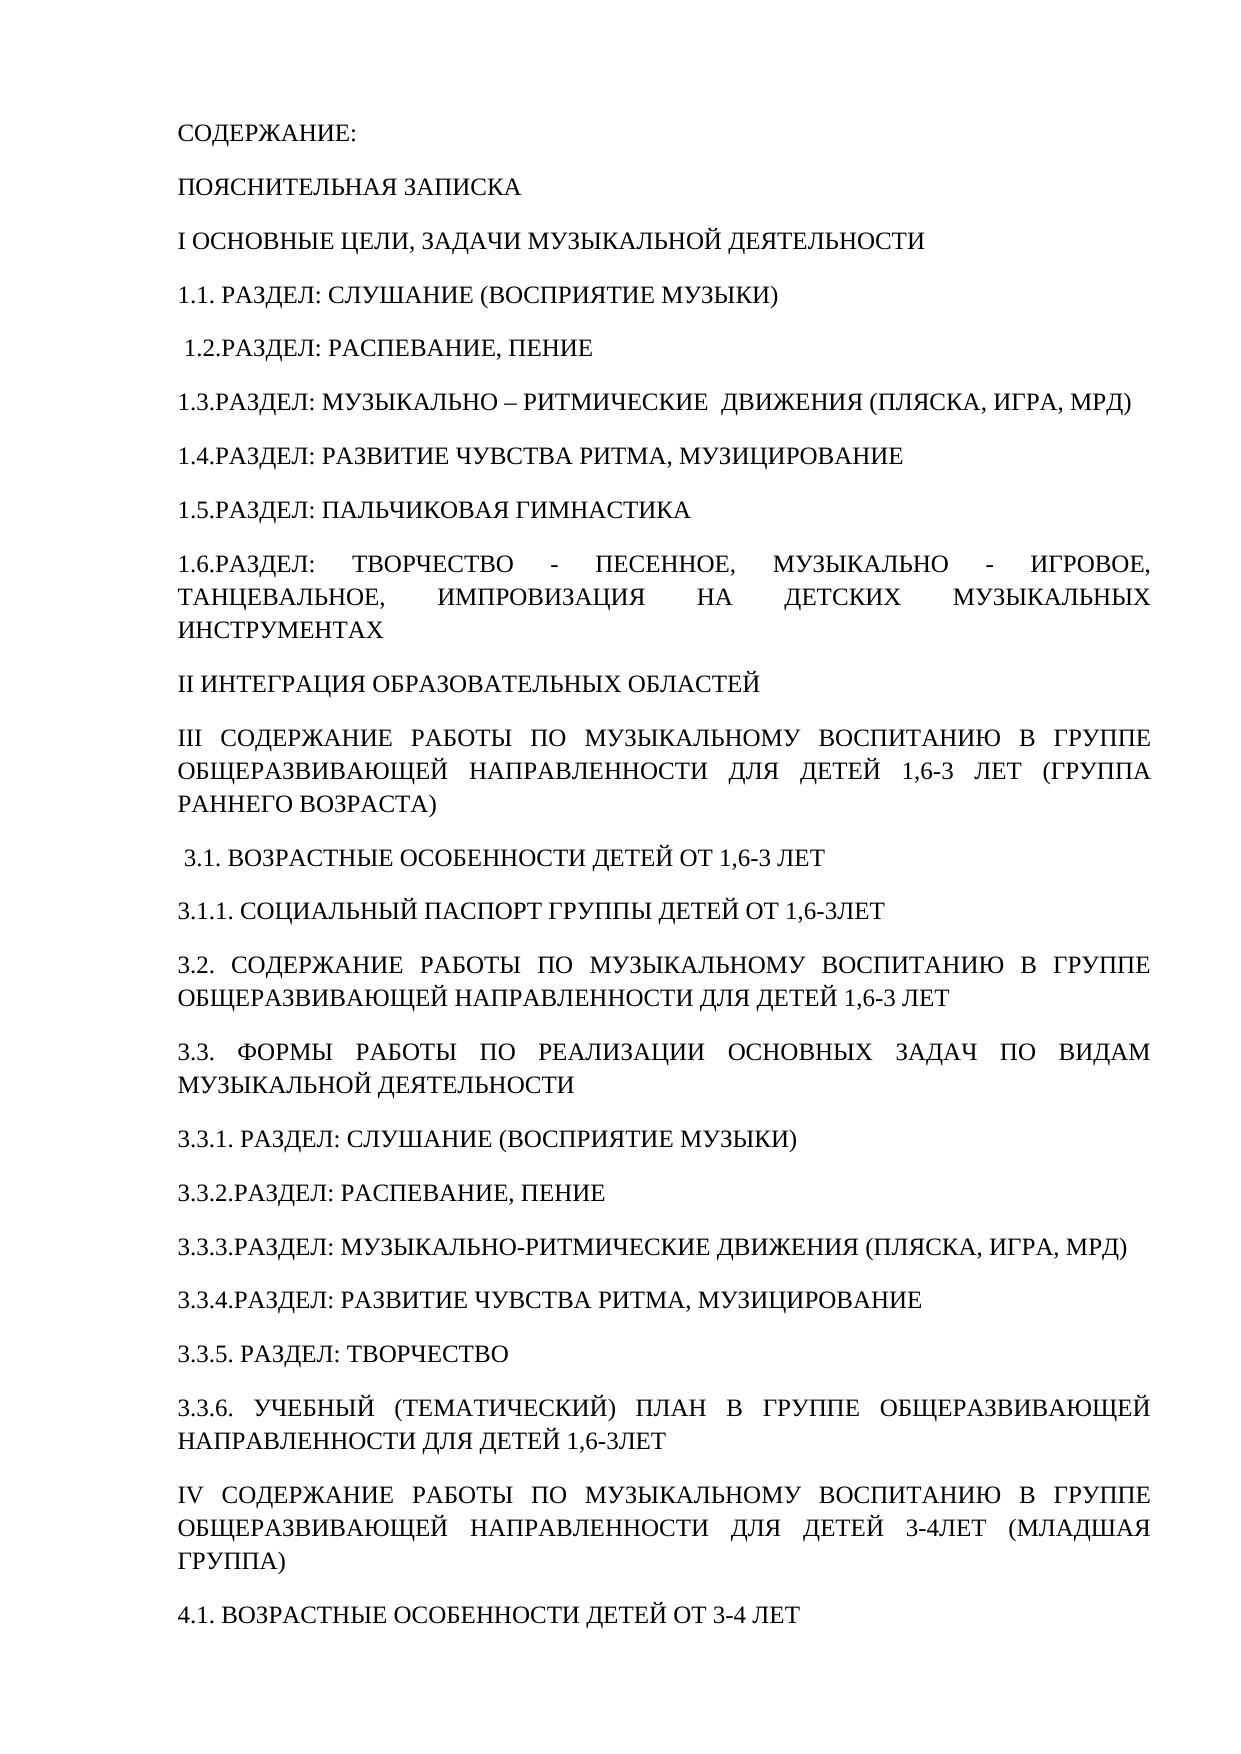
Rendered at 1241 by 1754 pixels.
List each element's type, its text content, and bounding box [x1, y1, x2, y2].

text II ИНТЕГРАЦИЯ ОБРАЗОВАТЕЛЬНЫХ ОБЛАСТЕЙ [177, 669, 1152, 698]
text 4.1. ВОЗРАСТНЫЕ ОСОБЕННОСТИ ДЕТЕЙ ОТ 3-4 ЛЕТ [177, 1600, 1152, 1629]
text 3.3.1. РАЗДЕЛ: СЛУШАНИЕ (ВОСПРИЯТИЕ МУЗЫКИ) [177, 1124, 1152, 1153]
text 3.3.4.РАЗДЕЛ: РАЗВИТИЕ ЧУВСТВА РИТМА, МУЗИЦИРОВАНИЕ [177, 1286, 1152, 1314]
text ПОЯСНИТЕЛЬНАЯ ЗАПИСКА [177, 172, 1152, 201]
text 1.5.РАЗДЕЛ: ПАЛЬЧИКОВАЯ ГИМНАСТИКА [177, 495, 1152, 524]
text III СОДЕРЖАНИЕ РАБОТЫ ПО МУЗЫКАЛЬНОМУ ВОСПИТАНИЮ В ГРУППЕ ОБЩЕРАЗВИВАЮЩЕЙ НАПРАВЛЕННОСТИ ДЛЯ ДЕТЕЙ 1,6-3 ЛЕТ (ГРУППА РАННЕГО ВОЗРАСТА) [177, 723, 1152, 817]
text 3.3.3.РАЗДЕЛ: МУЗЫКАЛЬНО-РИТМИЧЕСКИЕ ДВИЖЕНИЯ (ПЛЯСКА, ИГРА, МРД) [177, 1232, 1152, 1261]
text 1.3.РАЗДЕЛ: МУЗЫКАЛЬНО – РИТМИЧЕСКИЕ ДВИЖЕНИЯ (ПЛЯСКА, ИГРА, МРД) [177, 387, 1152, 416]
text 3.3.5. РАЗДЕЛ: ТВОРЧЕСТВО [177, 1339, 1152, 1368]
text 1.4.РАЗДЕЛ: РАЗВИТИЕ ЧУВСТВА РИТМА, МУЗИЦИРОВАНИЕ [177, 441, 1152, 470]
text 1.1. РАЗДЕЛ: СЛУШАНИЕ (ВОСПРИЯТИЕ МУЗЫКИ) [177, 280, 1152, 308]
text 3.1.1. СОЦИАЛЬНЫЙ ПАСПОРТ ГРУППЫ ДЕТЕЙ ОТ 1,6-3ЛЕТ [177, 896, 1152, 925]
text 3.3.2.РАЗДЕЛ: РАСПЕВАНИЕ, ПЕНИЕ [177, 1178, 1152, 1207]
text I ОСНОВНЫЕ ЦЕЛИ, ЗАДАЧИ МУЗЫКАЛЬНОЙ ДЕЯТЕЛЬНОСТИ [177, 226, 1152, 254]
text 3.3.6. УЧЕБНЫЙ (ТЕМАТИЧЕСКИЙ) ПЛАН В ГРУППЕ ОБЩЕРАЗВИВАЮЩЕЙ НАПРАВЛЕННОСТИ ДЛЯ ДЕТЕЙ 1,6-3ЛЕТ [177, 1393, 1152, 1455]
text 3.1. ВОЗРАСТНЫЕ ОСОБЕННОСТИ ДЕТЕЙ ОТ 1,6-3 ЛЕТ [177, 843, 1152, 871]
text СОДЕРЖАНИЕ: [177, 118, 1152, 147]
text 1.6.РАЗДЕЛ: ТВОРЧЕСТВО - ПЕСЕННОЕ, МУЗЫКАЛЬНО - ИГРОВОЕ, ТАНЦЕВАЛЬНОЕ, ИМПРОВИЗАЦИЯ НА ДЕТСКИХ МУЗЫКАЛЬНЫХ ИНСТРУМЕНТАХ [177, 549, 1152, 644]
text IV СОДЕРЖАНИЕ РАБОТЫ ПО МУЗЫКАЛЬНОМУ ВОСПИТАНИЮ В ГРУППЕ ОБЩЕРАЗВИВАЮЩЕЙ НАПРАВЛЕННОСТИ ДЛЯ ДЕТЕЙ 3-4ЛЕТ (МЛАДШАЯ ГРУППА) [177, 1480, 1152, 1575]
text 1.2.РАЗДЕЛ: РАСПЕВАНИЕ, ПЕНИЕ [177, 333, 1152, 362]
text 3.3. ФОРМЫ РАБОТЫ ПО РЕАЛИЗАЦИИ ОСНОВНЫХ ЗАДАЧ ПО ВИДАМ МУЗЫКАЛЬНОЙ ДЕЯТЕЛЬНОСТИ [177, 1037, 1152, 1099]
text 3.2. СОДЕРЖАНИЕ РАБОТЫ ПО МУЗЫКАЛЬНОМУ ВОСПИТАНИЮ В ГРУППЕ ОБЩЕРАЗВИВАЮЩЕЙ НАПРАВЛЕННОСТИ ДЛЯ ДЕТЕЙ 1,6-3 ЛЕТ [177, 950, 1152, 1012]
